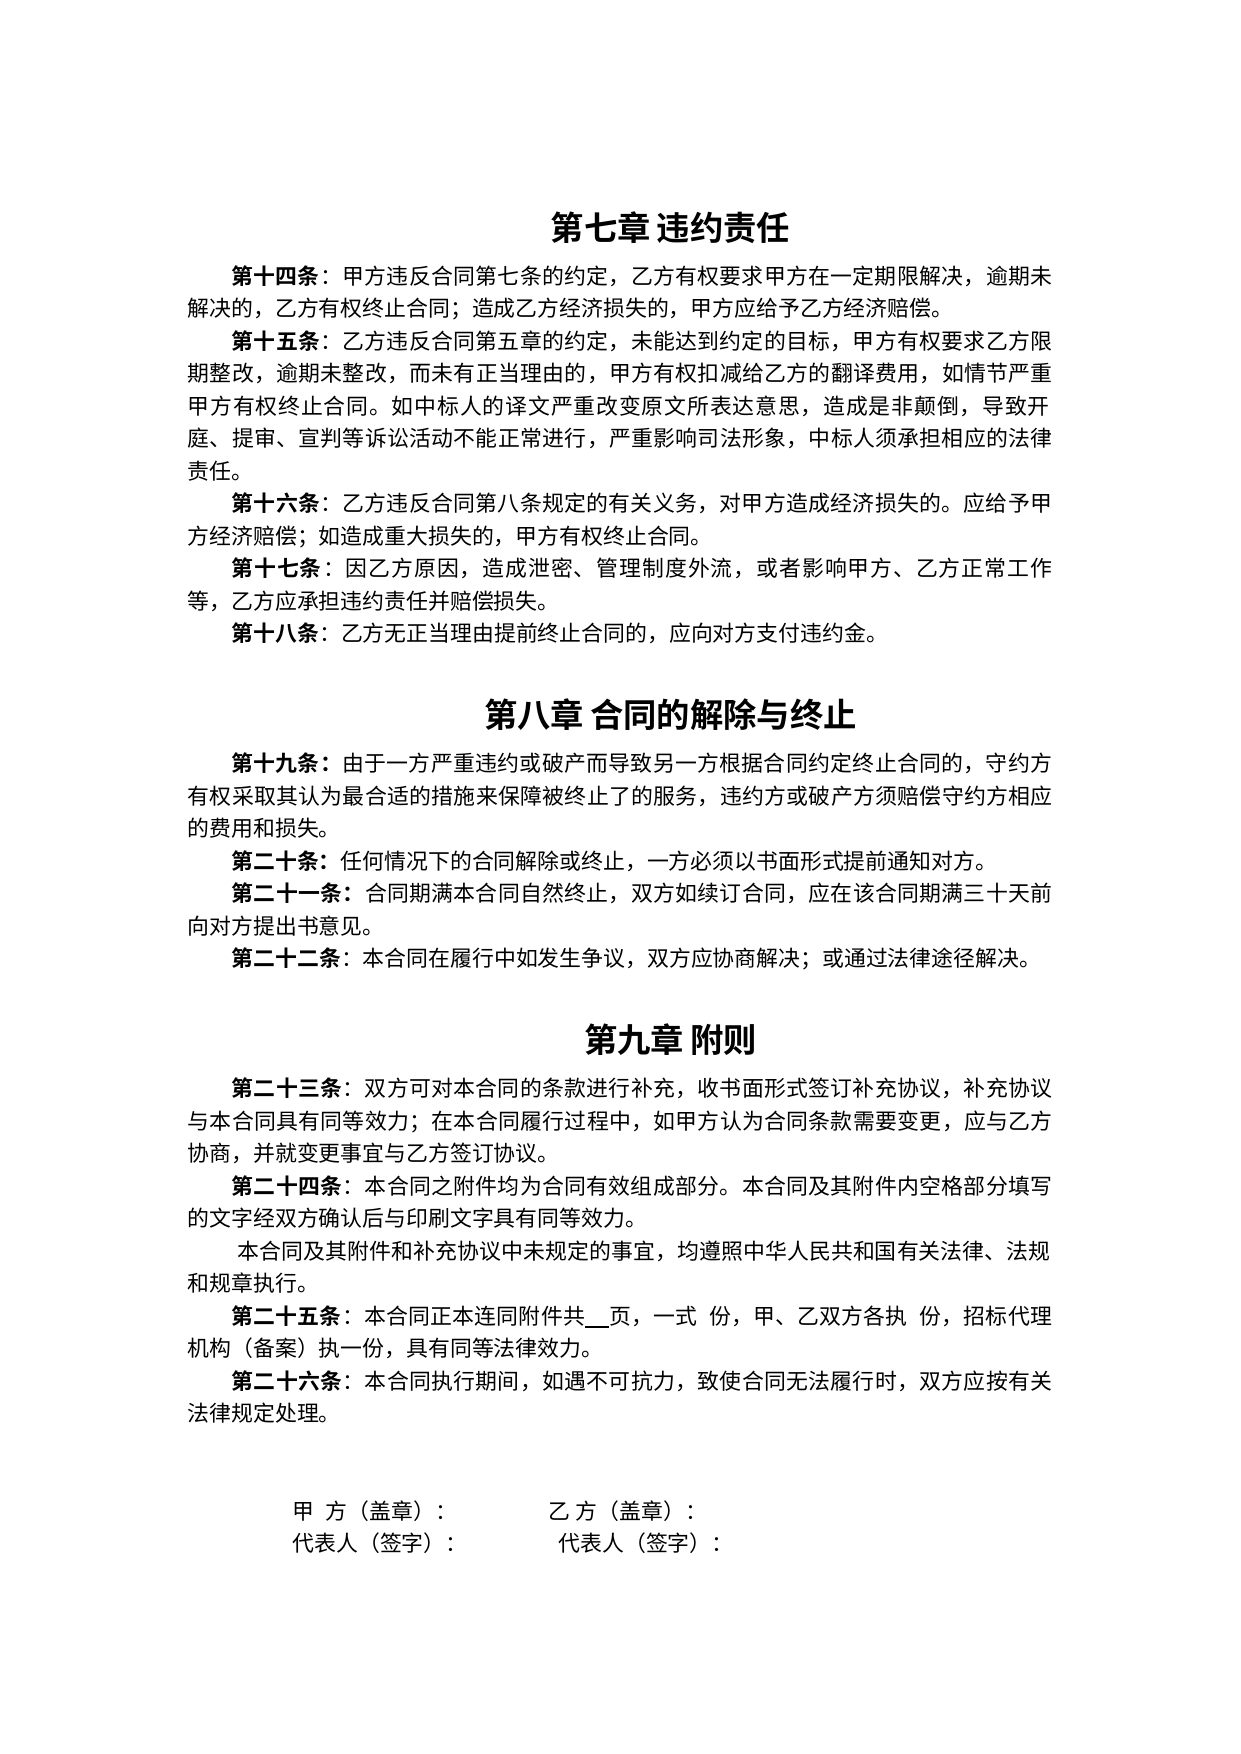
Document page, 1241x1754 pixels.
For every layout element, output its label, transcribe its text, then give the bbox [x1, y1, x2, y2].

text 第二十一条：合同期满本合同自然终止，双方如续订合同，应在该合同期满三十天前向对方提出书意见。 [187, 877, 1053, 942]
text 第十九条：由于一方严重违约或破产而导致另一方根据合同约定终止合同的，守约方有权采取其认为最合适的措施来保障被终止了的服务，违约方或破产方须赔偿守约方相应的费用和损失。 [187, 747, 1053, 844]
text 第十六条：乙方违反合同第八条规定的有关义务，对甲方造成经济损失的。应给予甲方经济赔偿；如造成重大损失的，甲方有权终止合同。 [187, 487, 1053, 552]
text 第二十六条：本合同执行期间，如遇不可抗力，致使合同无法履行时，双方应按有关法律规定处理。 [187, 1364, 1053, 1429]
text 第十四条：甲方违反合同第七条的约定，乙方有权要求甲方在一定期限解决，逾期未解决的，乙方有权终止合同；造成乙方经济损失的，甲方应给予乙方经济赔偿。 [187, 259, 1053, 324]
text 第九章 附则 [237, 1007, 1053, 1072]
text 代表人（签字）： 代表人（签字）： [242, 1527, 1053, 1559]
text 第七章 违约责任 [237, 194, 1053, 259]
text 第二十四条：本合同之附件均为合同有效组成部分。本合同及其附件内空格部分填写的文字经双方确认后与印刷文字具有同等效力。 [187, 1169, 1053, 1234]
text 第二十五条：本合同正本连同附件共 页，一式 份，甲、乙双方各执 份，招标代理机构（备案）执一份，具有同等法律效力。 [187, 1299, 1053, 1364]
text 第二十二条：本合同在履行中如发生争议，双方应协商解决；或通过法律途径解决。 [187, 942, 1053, 974]
text 第二十条：任何情况下的合同解除或终止，一方必须以书面形式提前通知对方。 [187, 844, 1053, 877]
text 第十七条：因乙方原因，造成泄密、管理制度外流，或者影响甲方、乙方正常工作等，乙方应承担违约责任并赔偿损失。 [187, 552, 1053, 617]
text 第十五条：乙方违反合同第五章的约定，未能达到约定的目标，甲方有权要求乙方限期整改，逾期未整改，而未有正当理由的，甲方有权扣减给乙方的翻译费用，如情节严重甲方有权终止合同。如中标人的译文严重改变原文所表达意思，造成是非颠倒，导致开庭、提审、宣判等诉讼活动不能正常进行，严重影响司法形象，中标人须承担相应的法律责任。 [187, 324, 1053, 487]
text 本合同及其附件和补充协议中未规定的事宜，均遵照中华人民共和国有关法律、法规和规章执行。 [187, 1234, 1053, 1299]
text 第十八条：乙方无正当理由提前终止合同的，应向对方支付违约金。 [187, 617, 1053, 649]
text 第八章 合同的解除与终止 [237, 682, 1053, 747]
text 第二十三条：双方可对本合同的条款进行补充，收书面形式签订补充协议，补充协议与本合同具有同等效力；在本合同履行过程中，如甲方认为合同条款需要变更，应与乙方协商，并就变更事宜与乙方签订协议。 [187, 1072, 1053, 1169]
text 甲 方（盖章）： 乙 方（盖章）： [242, 1494, 1053, 1527]
